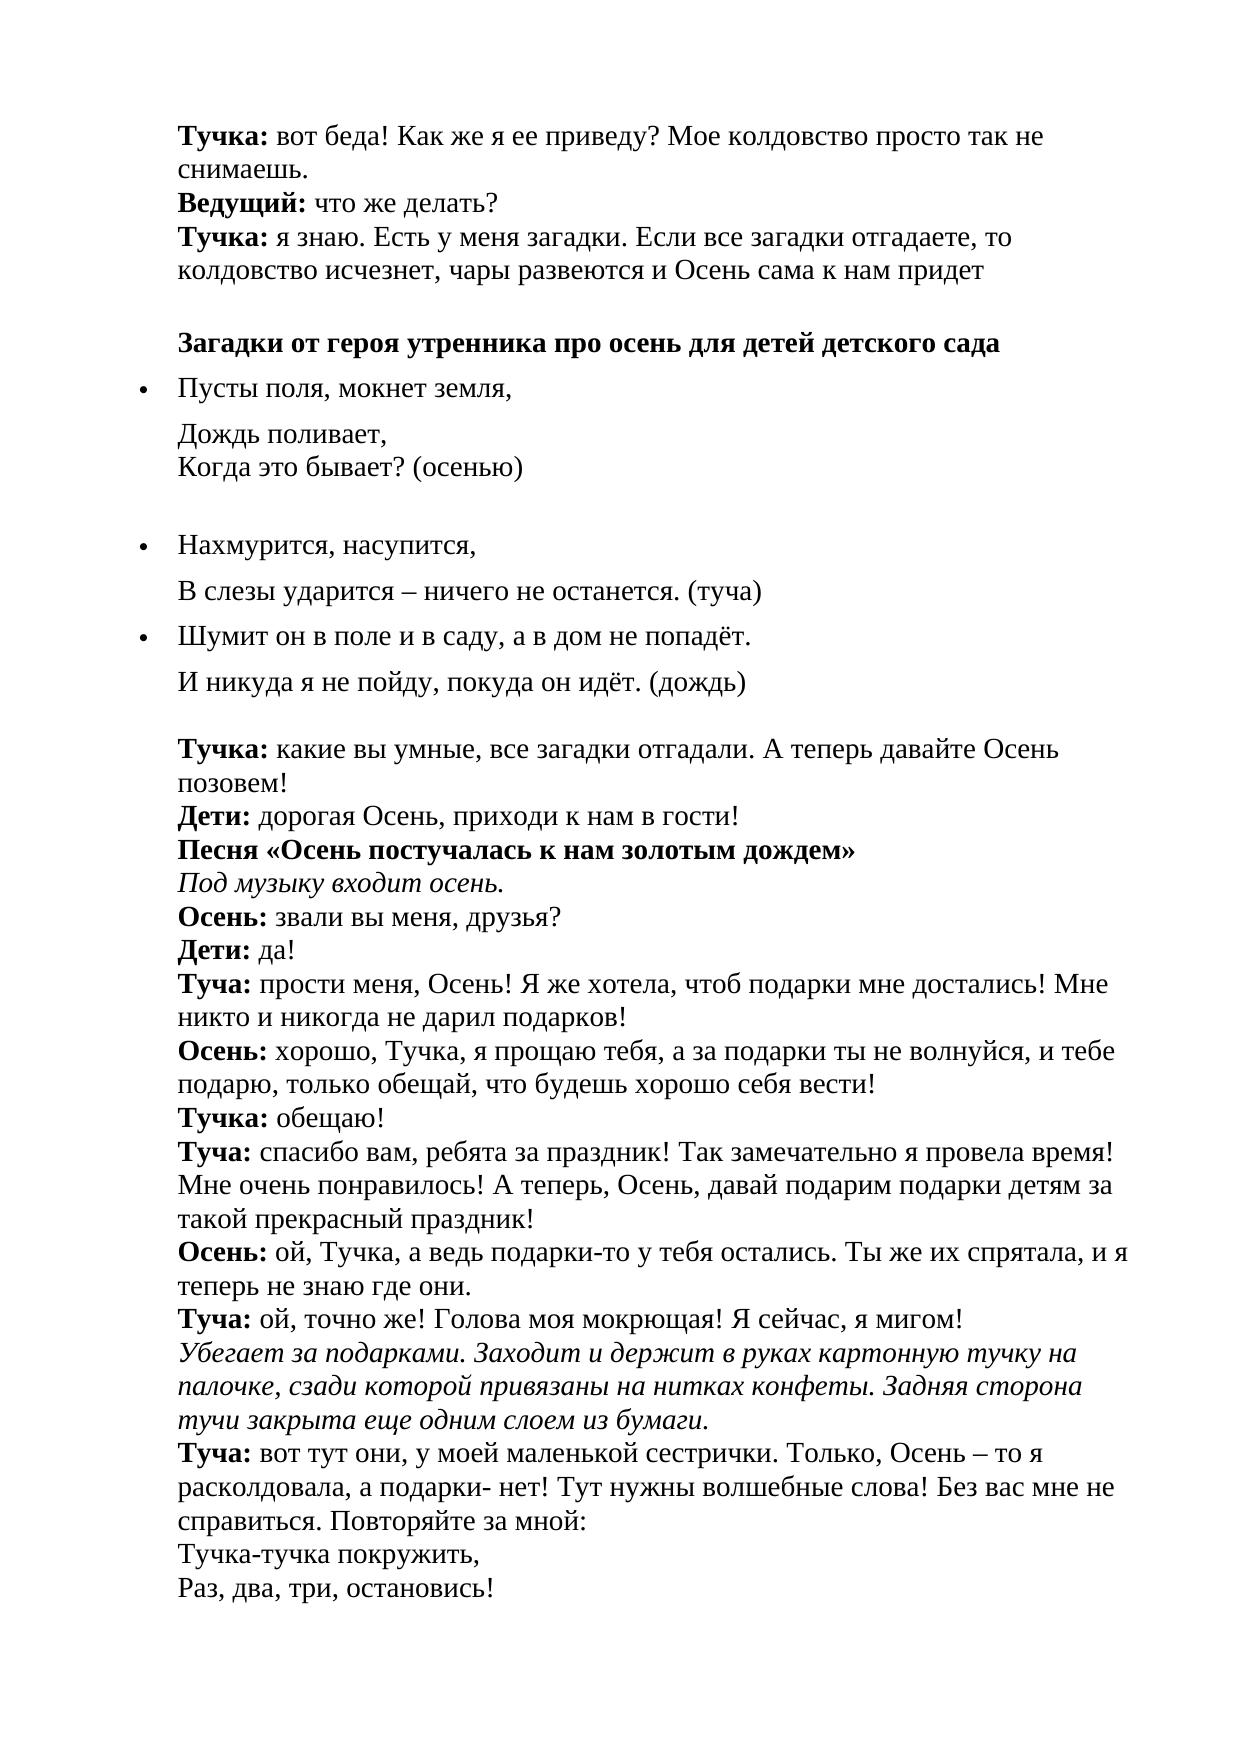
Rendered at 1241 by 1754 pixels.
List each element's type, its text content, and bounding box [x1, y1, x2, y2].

text Загадки от героя утренника про осень для детей детского сада [177, 311, 1152, 359]
text Ведущий: что же делать? [177, 185, 1152, 219]
text Туча: спасибо вам, ребята за праздник! Так замечательно я провела время! Мне очень понравилось! А теперь, Осень, давай подарим подарки детям за такой прекрасный праздник! [177, 1134, 1152, 1234]
text Тучка: вот беда! Как же я ее приведу? Мое колдовство просто так не снимаешь. [177, 118, 1152, 185]
text Тучка: обещаю! [177, 1100, 1152, 1134]
text Убегает за подарками. Заходит и держит в руках картонную тучку на палочке, сзади которой привязаны на нитках конфеты. Задняя сторона тучи закрыта еще одним слоем из бумаги. [177, 1335, 1152, 1436]
list Шумит он в поле и в саду, а в дом не попадёт. [140, 618, 1152, 652]
text И никуда я не пойду, покуда он идёт. (дождь) [177, 664, 1152, 698]
text В слезы ударится – ничего не останется. (туча) [177, 573, 1152, 607]
text Тучка-тучка покружить, [177, 1536, 1152, 1570]
text Раз, два, три, остановись! [177, 1570, 1152, 1603]
text Туча: прости меня, Осень! Я же хотела, чтоб подарки мне достались! Мне никто и никогда не дарил подарков! [177, 966, 1152, 1033]
text Тучка: какие вы умные, все загадки отгадали. А теперь давайте Осень позовем! [177, 731, 1152, 798]
text Туча: вот тут они, у моей маленькой сестрички. Только, Осень – то я расколдовала, а подарки- нет! Тут нужны волшебные слова! Без вас мне не справиться. Повторяйте за мной: [177, 1436, 1152, 1536]
text Под музыку входит осень. [177, 865, 1152, 899]
text Туча: ой, точно же! Голова моя мокрющая! Я сейчас, я мигом! [177, 1301, 1152, 1335]
list Нахмурится, насупится, [140, 527, 1152, 561]
text Песня «Осень постучалась к нам золотым дождем» [177, 832, 1152, 865]
text Дождь поливает, [177, 416, 1152, 449]
text Осень: хорошо, Тучка, я прощаю тебя, а за подарки ты не волнуйся, и тебе подарю, только обещай, что будешь хорошо себя вести! [177, 1033, 1152, 1100]
list Пусты поля, мокнет земля, [140, 370, 1152, 403]
text Дети: да! [177, 932, 1152, 966]
text Осень: ой, Тучка, а ведь подарки-то у тебя остались. Ты же их спрятала, и я теперь не знаю где они. [177, 1234, 1152, 1301]
text Когда это бывает? (осенью) [177, 449, 1152, 483]
text Осень: звали вы меня, друзья? [177, 899, 1152, 932]
text Тучка: я знаю. Есть у меня загадки. Если все загадки отгадаете, то колдовство исчезнет, чары развеются и Осень сама к нам придет [177, 219, 1152, 286]
text Дети: дорогая Осень, приходи к нам в гости! [177, 798, 1152, 832]
